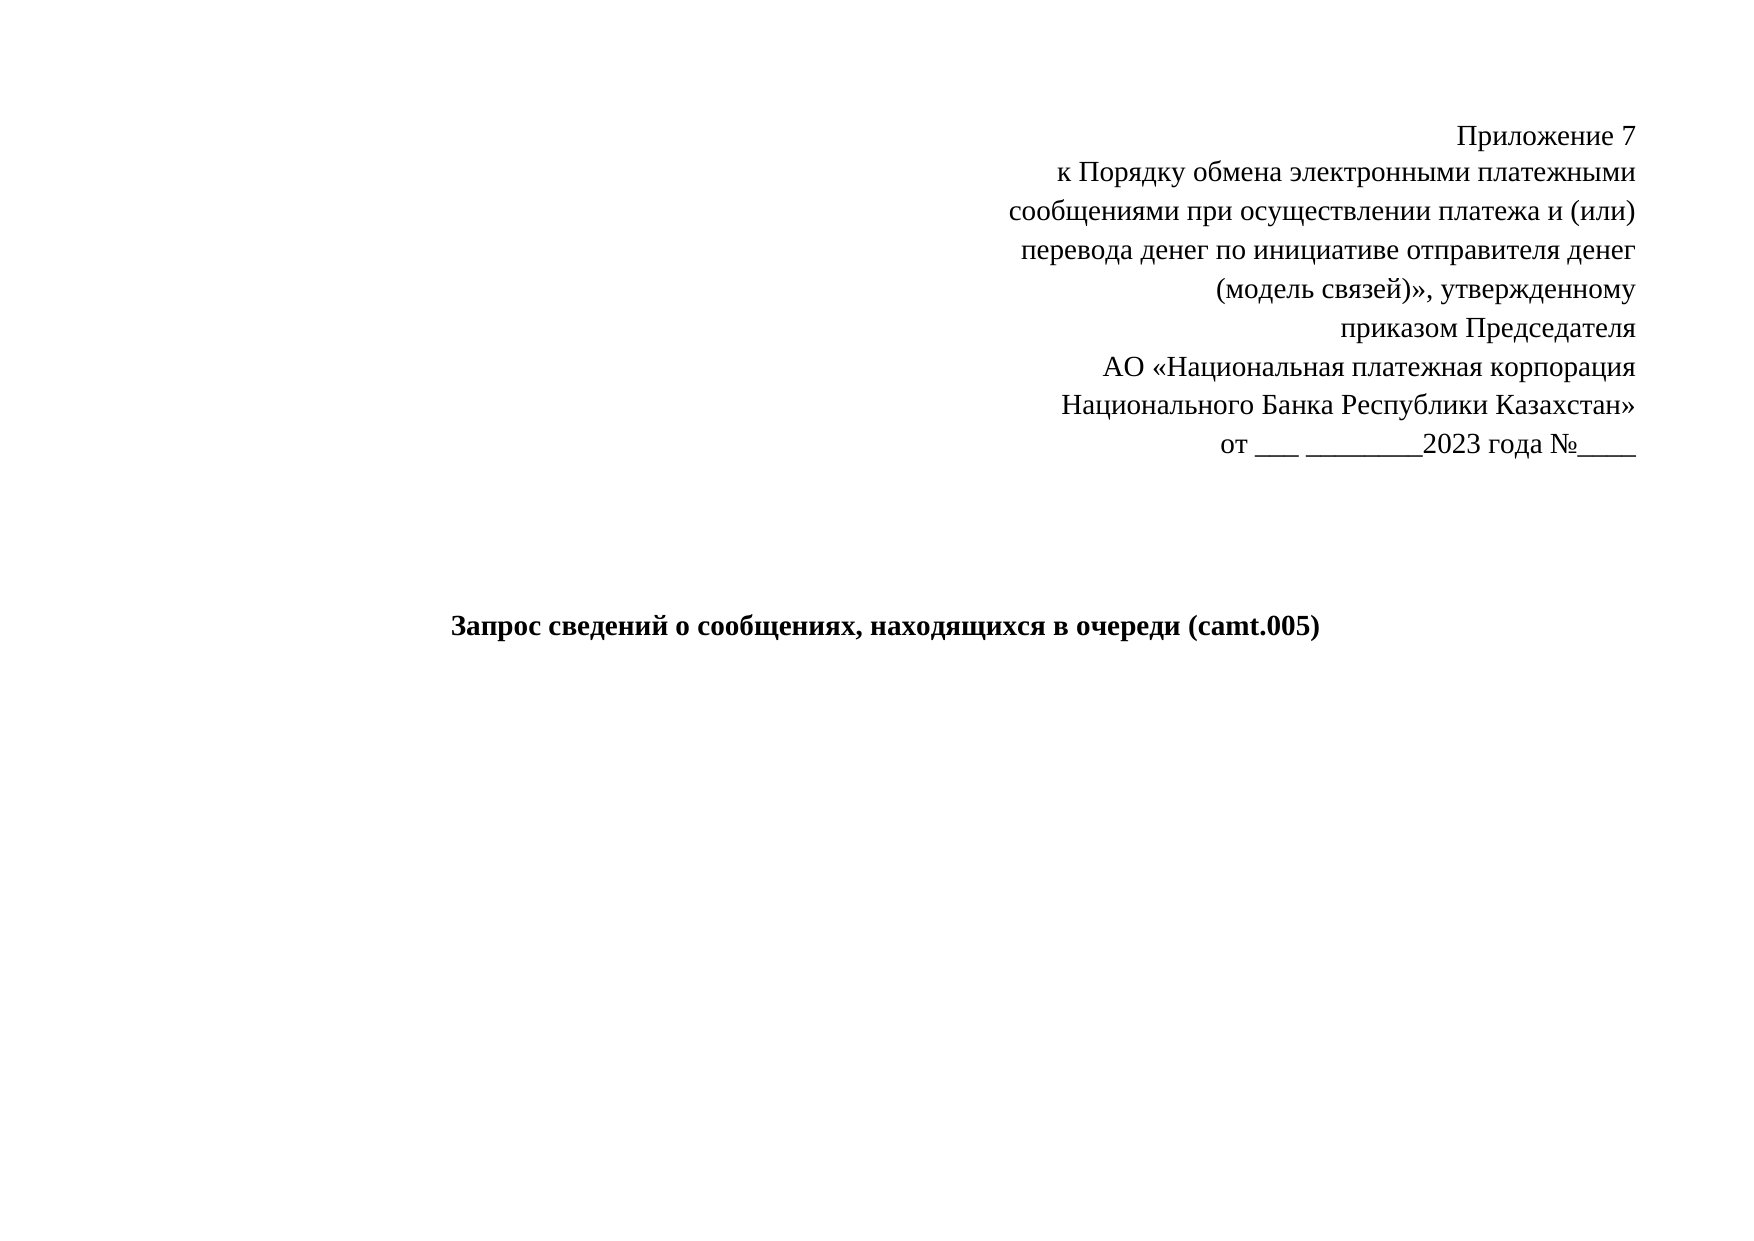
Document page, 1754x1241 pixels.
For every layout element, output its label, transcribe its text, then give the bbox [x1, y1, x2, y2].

text от ___ ________2023 года №____ [118, 426, 1636, 460]
text Запрос сведений о сообщениях, находящихся в очереди (camt.005) [135, 608, 1636, 642]
text АО «Национальная платежная корпорация [118, 349, 1636, 382]
text перевода денег по инициативе отправителя денег [118, 232, 1636, 266]
text Приложение 7 [118, 118, 1636, 152]
text Национального Банка Республики Казахстан» [118, 387, 1636, 421]
text к Порядку обмена электронными платежными [118, 154, 1636, 188]
text приказом Председателя [118, 310, 1636, 343]
text (модель связей)», утвержденному [118, 271, 1636, 304]
text сообщениями при осуществлении платежа и (или) [118, 193, 1636, 227]
